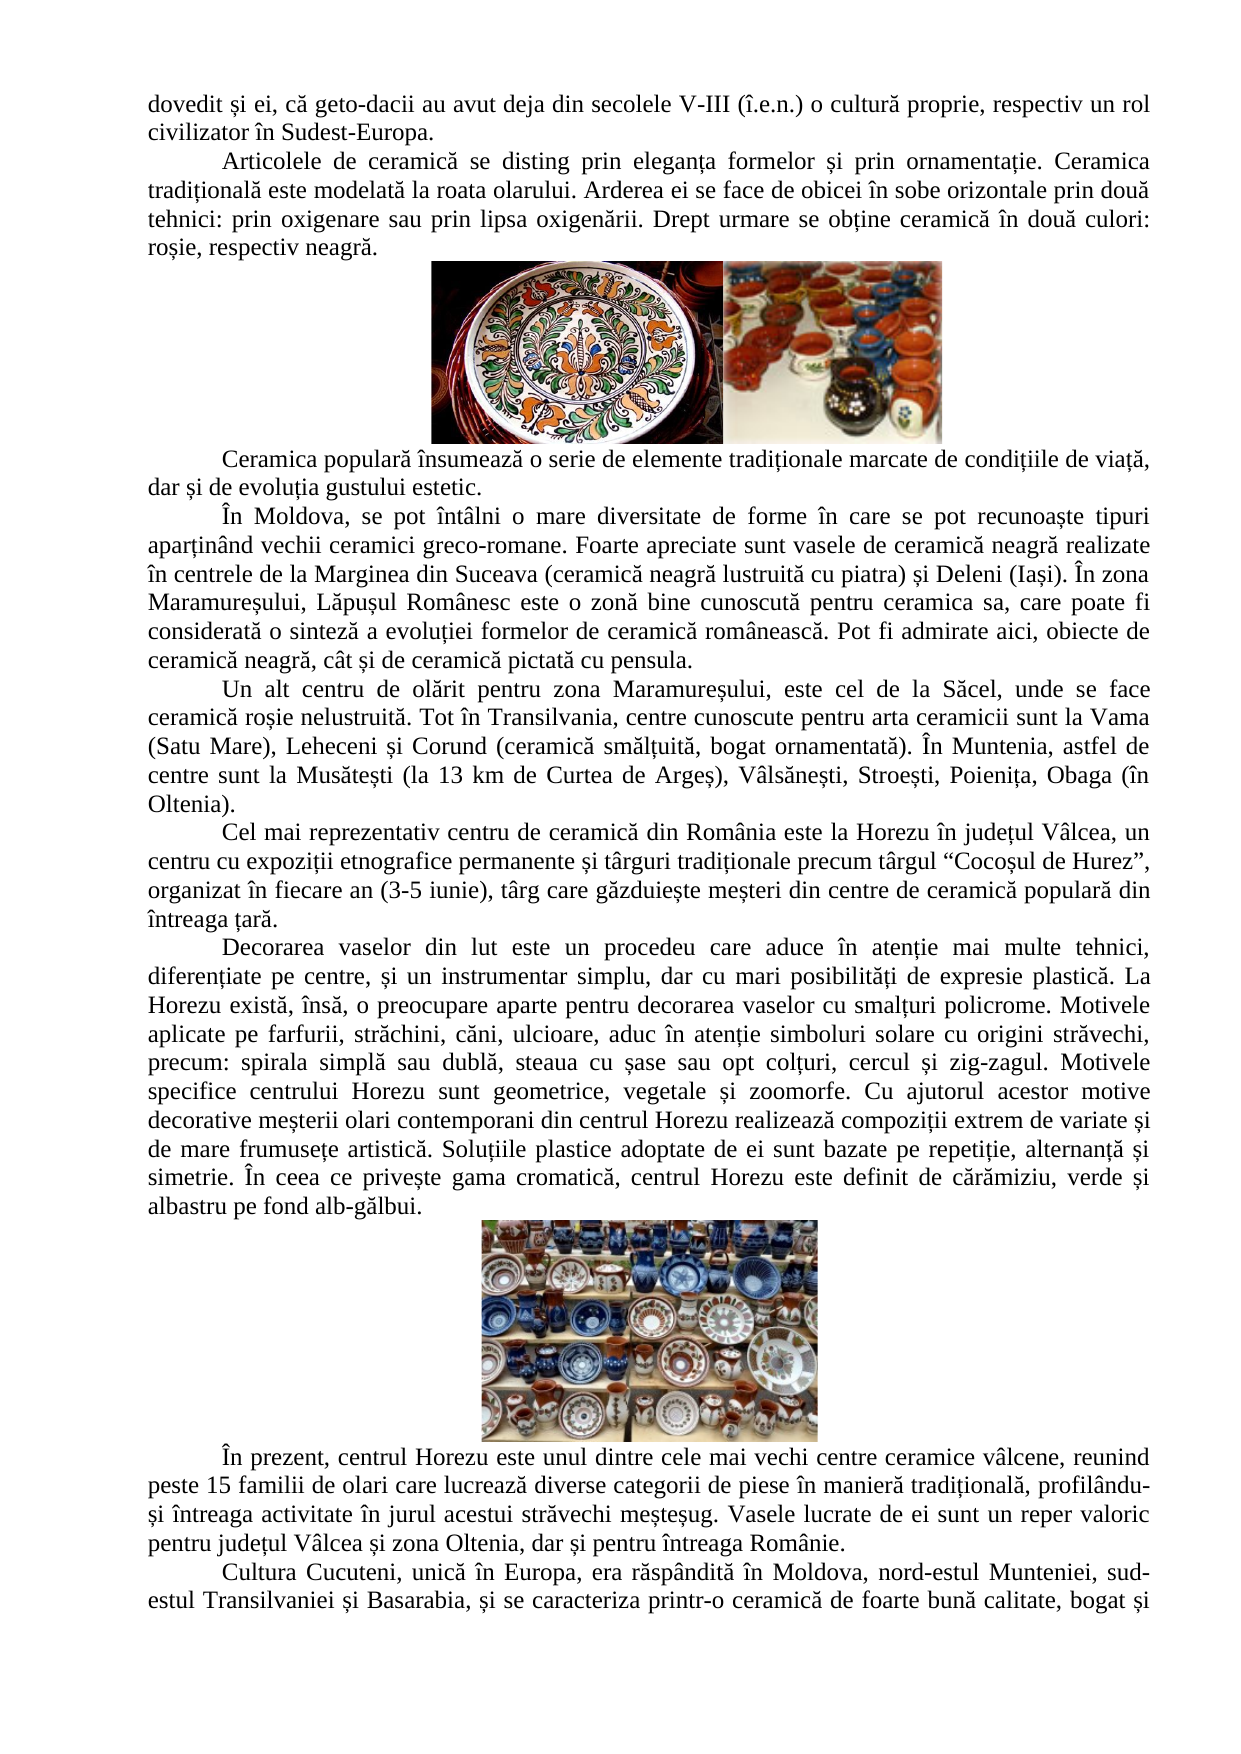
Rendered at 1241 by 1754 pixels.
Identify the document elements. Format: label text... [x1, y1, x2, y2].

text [148, 89, 1152, 146]
text Ceramica populară însumează o serie de elemente tradiționale marcate de condițiile de viață, dar și de evoluția gustului estetic. [148, 444, 1152, 501]
text Decorarea vaselor din lut este un procedeu care aduce în atenție mai multe tehnici, diferențiate pe centre, și un instrumentar simplu, dar cu mari posibilități de expresie plastică. La Horezu există, însă, o preocupare aparte pentru decorarea vaselor cu smalțuri policrome. Motivele aplicate pe farfurii, străchini, căni, ulcioare, aduc în atenție simboluri solare cu origini străvechi, precum: spirala simplă sau dublă, steaua cu șase sau opt colțuri, cercul și zig-zagul. Motivele specifice centrului Horezu sunt geometrice, vegetale și zoomorfe. Cu ajutorul acestor motive decorative meșterii olari contemporani din centrul Horezu realizează compoziții extrem de variate și de mare frumusețe artistică. Soluțiile plastice adoptate de ei sunt bazate pe repetiție, alternanță și simetrie. În ceea ce privește gama cromatică, centrul Horezu este definit de cărămiziu, verde și albastru pe fond alb-gălbui. [148, 932, 1152, 1220]
text Un alt centru de olărit pentru zona Maramureșului, este cel de la Săcel, unde se face ceramică roșie nelustruită. Tot în Transilvania, centre cunoscute pentru arta ceramicii sunt la Vama (Satu Mare), Leheceni și Corund (ceramică smălțuită, bogat ornamentată). În Muntenia, astfel de centre sunt la Musătești (la 13 km de Curtea de Argeș), Vâlsănești, Stroești, Poienița, Obaga (în Oltenia). [148, 674, 1152, 817]
picture [481, 1220, 818, 1442]
text Cel mai reprezentativ centru de ceramică din România este la Horezu în județul Vâlcea, un centru cu expoziții etnografice permanente și târguri tradiționale precum târgul “Cocoșul de Hurez”, organizat în fiecare an (3-5 iunie), târg care găzduiește meșteri din centre de ceramică populară din întreaga țară. [148, 817, 1152, 932]
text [148, 1557, 1152, 1614]
text În prezent, centrul Horezu este unul dintre cele mai vechi centre ceramice vâlcene, reunind peste 15 familii de olari care lucrează diverse categorii de piese în manieră tradițională, profilându-și întreaga activitate în jurul acestui străvechi meșteșug. Vasele lucrate de ei sunt un reper valoric pentru județul Vâlcea și zona Oltenia, dar și pentru întreaga Românie. [148, 1442, 1152, 1557]
picture [431, 261, 943, 444]
text În Moldova, se pot întâlni o mare diversitate de forme în care se pot recunoaște tipuri aparținând vechii ceramici greco-romane. Foarte apreciate sunt vasele de ceramică neagră realizate în centrele de la Marginea din Suceava (ceramică neagră lustruită cu piatra) și Deleni (Iași). În zona Maramureșului, Lăpușul Românesc este o zonă bine cunoscută pentru ceramica sa, care poate fi considerată o sinteză a evoluției formelor de ceramică românească. Pot fi admirate aici, obiecte de ceramică neagră, cât și de ceramică pictată cu pensula. [148, 501, 1152, 674]
text Articolele de ceramică se disting prin eleganța formelor și prin ornamentație. Ceramica tradițională este modelată la roata olarului. Arderea ei se face de obicei în sobe orizontale prin două tehnici: prin oxigenare sau prin lipsa oxigenării. Drept urmare se obține ceramică în două culori: roșie, respectiv neagră. [148, 146, 1152, 261]
